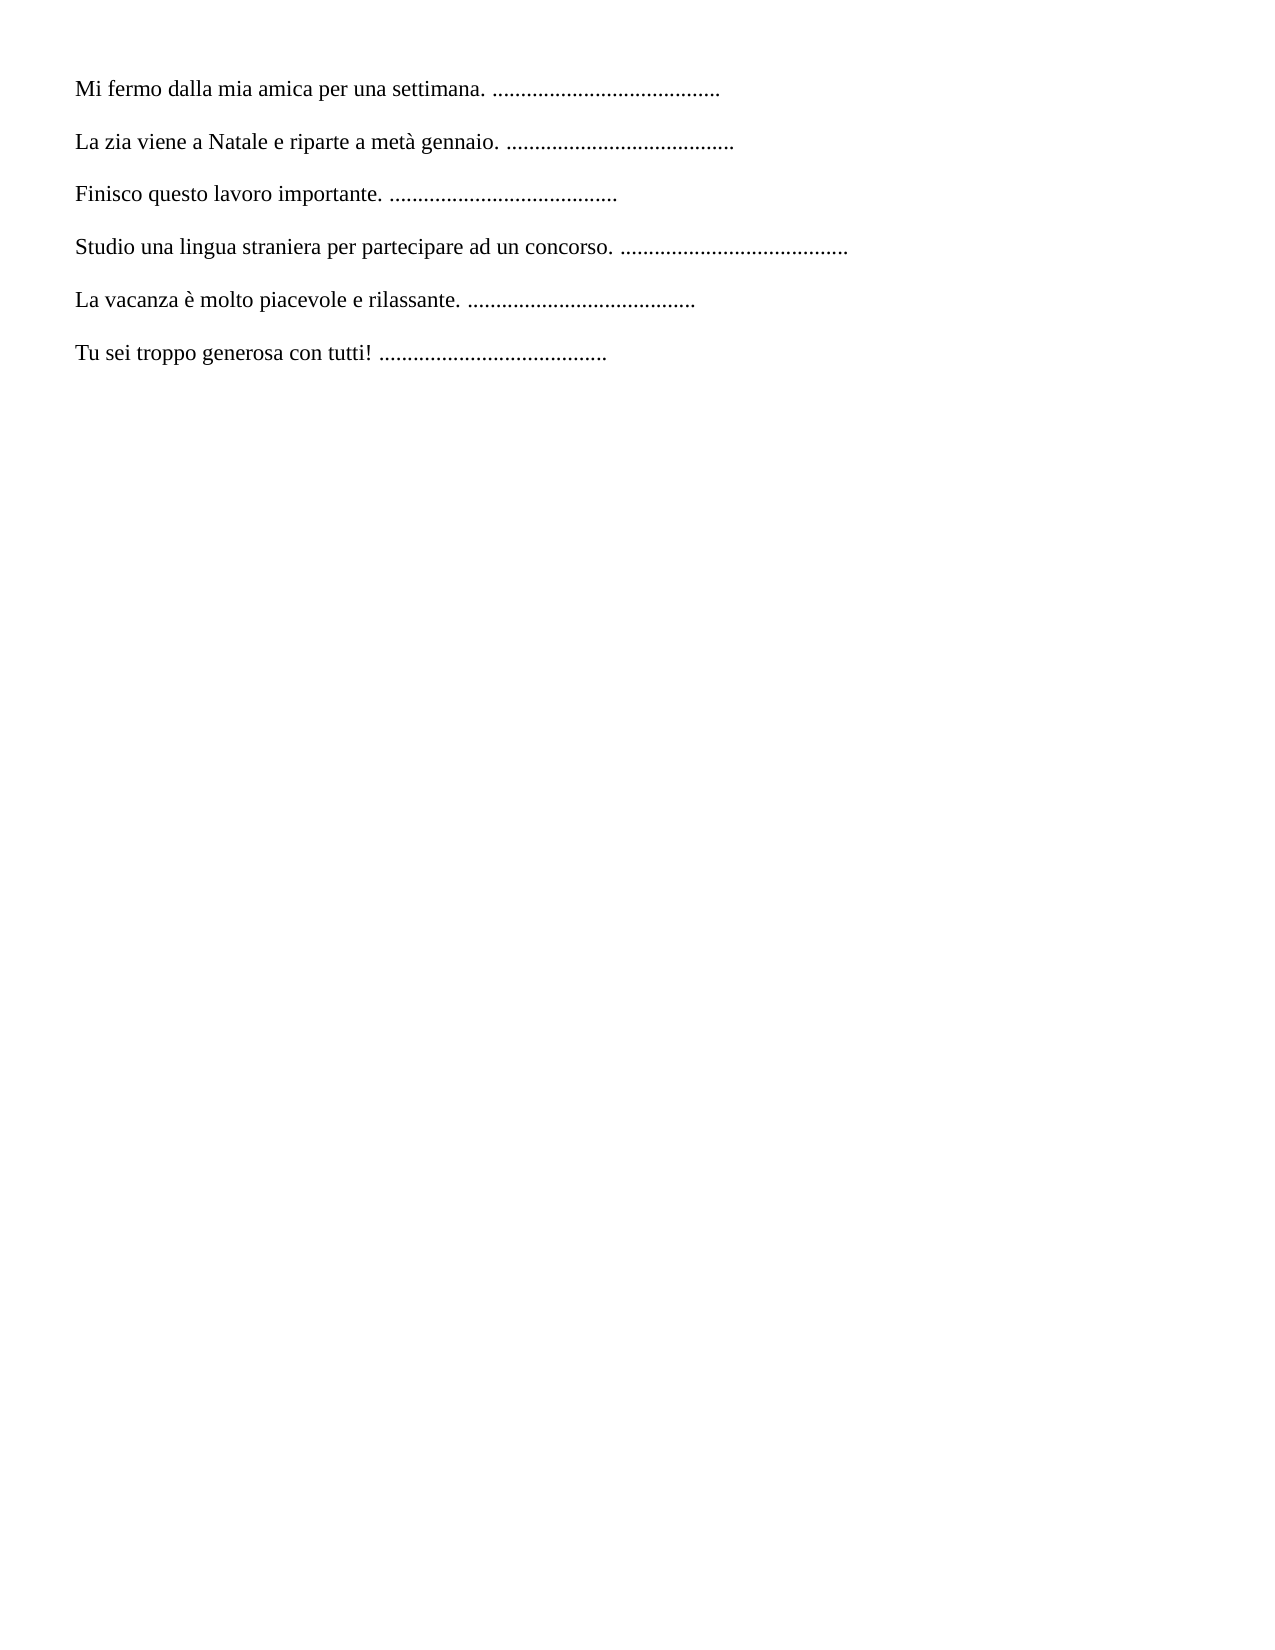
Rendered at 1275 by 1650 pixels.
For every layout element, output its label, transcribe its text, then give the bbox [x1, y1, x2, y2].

text La zia viene a Natale e riparte a metà gennaio. ........................................ [75, 128, 1200, 154]
text Studio una lingua straniera per partecipare ad un concorso. ........................................ [75, 233, 1200, 259]
text Finisco questo lavoro importante. ........................................ [75, 180, 1200, 207]
text Tu sei troppo generosa con tutti! ........................................ [75, 338, 1200, 365]
text La vacanza è molto piacevole e rilassante. ........................................ [75, 286, 1200, 312]
text Mi fermo dalla mia amica per una settimana. ........................................ [75, 75, 1200, 101]
